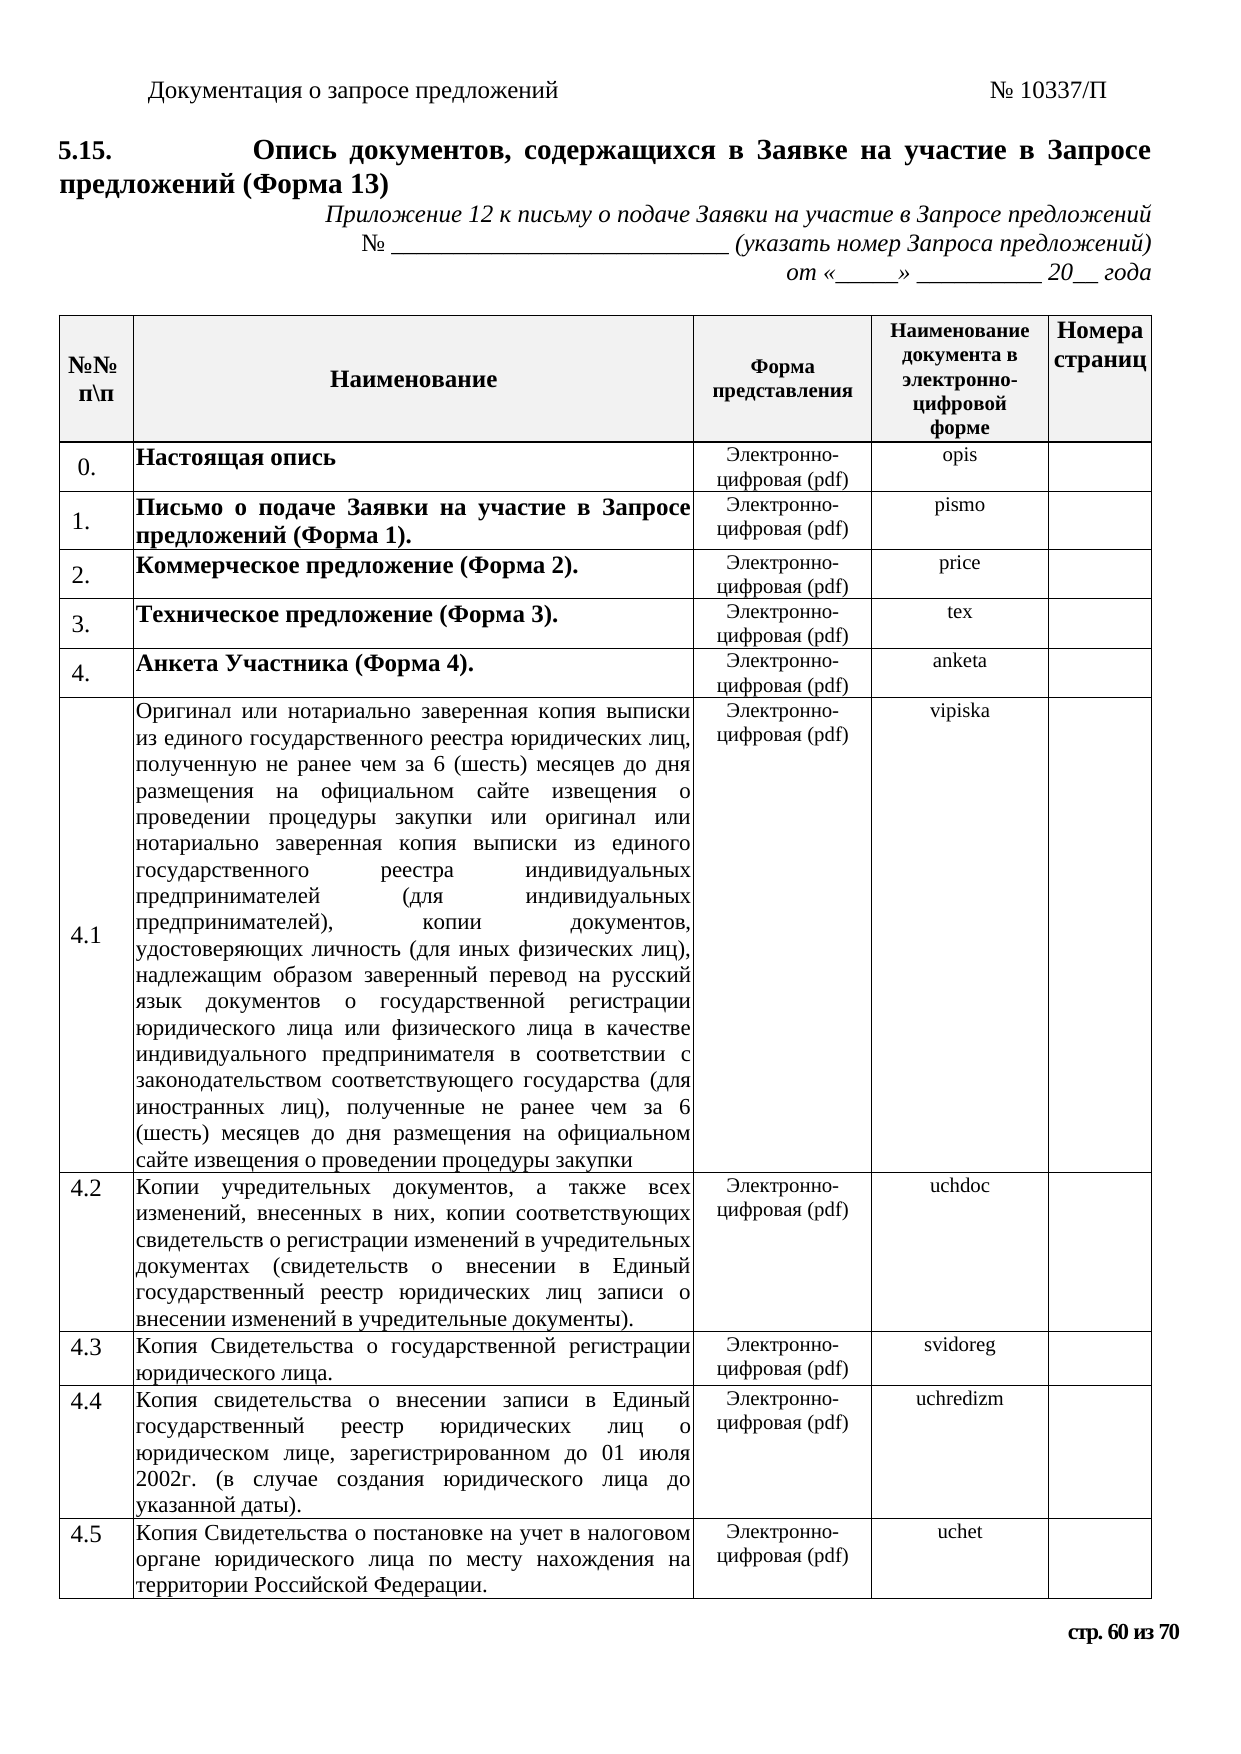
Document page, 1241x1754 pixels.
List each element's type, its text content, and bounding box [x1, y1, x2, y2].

table_cell [1049, 443, 1151, 491]
table_cell uchdoc [872, 1173, 1048, 1331]
table_cell Электронно-цифровая (pdf) [694, 649, 871, 697]
table_cell tex [872, 599, 1048, 647]
table_cell [1049, 1332, 1151, 1385]
text от «_____» __________ 20__ года [148, 257, 1152, 286]
table_cell Анкета Участника (Форма 4). [134, 649, 693, 697]
table_cell 4.1 [60, 698, 133, 1172]
table_cell [1049, 1519, 1151, 1598]
table_cell [1049, 1386, 1151, 1518]
table_cell [60, 599, 133, 647]
table_cell [1049, 1173, 1151, 1331]
table_cell [1049, 649, 1151, 697]
table_cell opis [872, 443, 1048, 491]
table_header Наименование [134, 316, 693, 441]
table_cell Оригинал или нотариально заверенная копия выписки из единого государственного реестра юридических лиц, полученную не ранее чем за 6 (шесть) месяцев до дня размещения на официальном сайте извещения о проведении процедуры закупки или оригинал или нотариально заверенная копия выписки из единого государственного реестра индивидуальных предпринимателей (для индивидуальных предпринимателей), копии документов, удостоверяющих личность (для иных физических лиц), надлежащим образом заверенный перевод на русский язык документов о государственной регистрации юридического лица или физического лица в качестве индивидуального предпринимателя в соответствии с законодательством соответствующего государства (для иностранных лиц), полученные не ранее чем за 6 (шесть) месяцев до дня размещения на официальном сайте извещения о проведении процедуры закупки [134, 698, 693, 1172]
table_cell Техническое предложение (Форма 3). [134, 599, 693, 647]
table_cell uchet [872, 1519, 1048, 1598]
table_cell [1049, 599, 1151, 647]
table_cell [60, 492, 133, 549]
table_cell Электронно-цифровая (pdf) [694, 550, 871, 598]
table_cell [1049, 550, 1151, 598]
table_cell Электронно-цифровая (pdf) [694, 599, 871, 647]
table_cell 4.3 [60, 1332, 133, 1385]
table_cell [60, 443, 133, 491]
table_cell Коммерческое предложение (Форма 2). [134, 550, 693, 598]
table_cell svidoreg [872, 1332, 1048, 1385]
table_cell [60, 649, 133, 697]
table_cell Настоящая опись [134, 443, 693, 491]
table_cell Электронно-цифровая (pdf) [694, 1519, 871, 1598]
table_cell anketa [872, 649, 1048, 697]
table_header Номера страниц [1049, 316, 1151, 441]
table_header Форма представления [694, 316, 871, 441]
text Опись документов, содержащихся в Заявке на участие в Запросе предложений (Форма 13) [58, 132, 1152, 199]
table_cell 4.4 [60, 1386, 133, 1518]
table_cell Копия свидетельства о внесении записи в Единый государственный реестр юридических лиц о юридическом лице, зарегистрированном до 01 июля 2002г. (в случае создания юридического лица до указанной даты). [134, 1386, 693, 1518]
table_cell Электронно-цифровая (pdf) [694, 1386, 871, 1518]
table_cell [1049, 698, 1151, 1172]
table_cell vipiska [872, 698, 1048, 1172]
table_cell Электронно-цифровая (pdf) [694, 1173, 871, 1331]
text № ___________________________ (указать номер Запроса предложений) [148, 228, 1152, 257]
text Приложение 12 к письму о подаче Заявки на участие в Запросе предложений [148, 199, 1152, 228]
table_cell 4.2 [60, 1173, 133, 1331]
table_cell Электронно-цифровая (pdf) [694, 443, 871, 491]
table_cell Электронно-цифровая (pdf) [694, 492, 871, 549]
table_cell [60, 550, 133, 598]
table_cell Копии учредительных документов, а также всех изменений, внесенных в них, копии соответствующих свидетельств о регистрации изменений в учредительных документах (свидетельств о внесении в Единый государственный реестр юридических лиц записи о внесении изменений в учредительные документы). [134, 1173, 693, 1331]
table_cell pismo [872, 492, 1048, 549]
table_cell Копия Свидетельства о постановке на учет в налоговом органе юридического лица по месту нахождения на территории Российской Федерации. [134, 1519, 693, 1598]
table_cell Электронно-цифровая (pdf) [694, 698, 871, 1172]
table_cell Копия Свидетельства о государственной регистрации юридического лица. [134, 1332, 693, 1385]
table_cell price [872, 550, 1048, 598]
table_cell 4.5 [60, 1519, 133, 1598]
table_header №№ п\п [60, 316, 133, 441]
table_cell [1049, 492, 1151, 549]
table_header Наименование документа в электронно-цифровой форме [872, 316, 1048, 441]
table_cell Электронно-цифровая (pdf) [694, 1332, 871, 1385]
table_cell Письмо о подаче Заявки на участие в Запросе предложений (Форма 1). [134, 492, 693, 549]
table_cell uchredizm [872, 1386, 1048, 1518]
